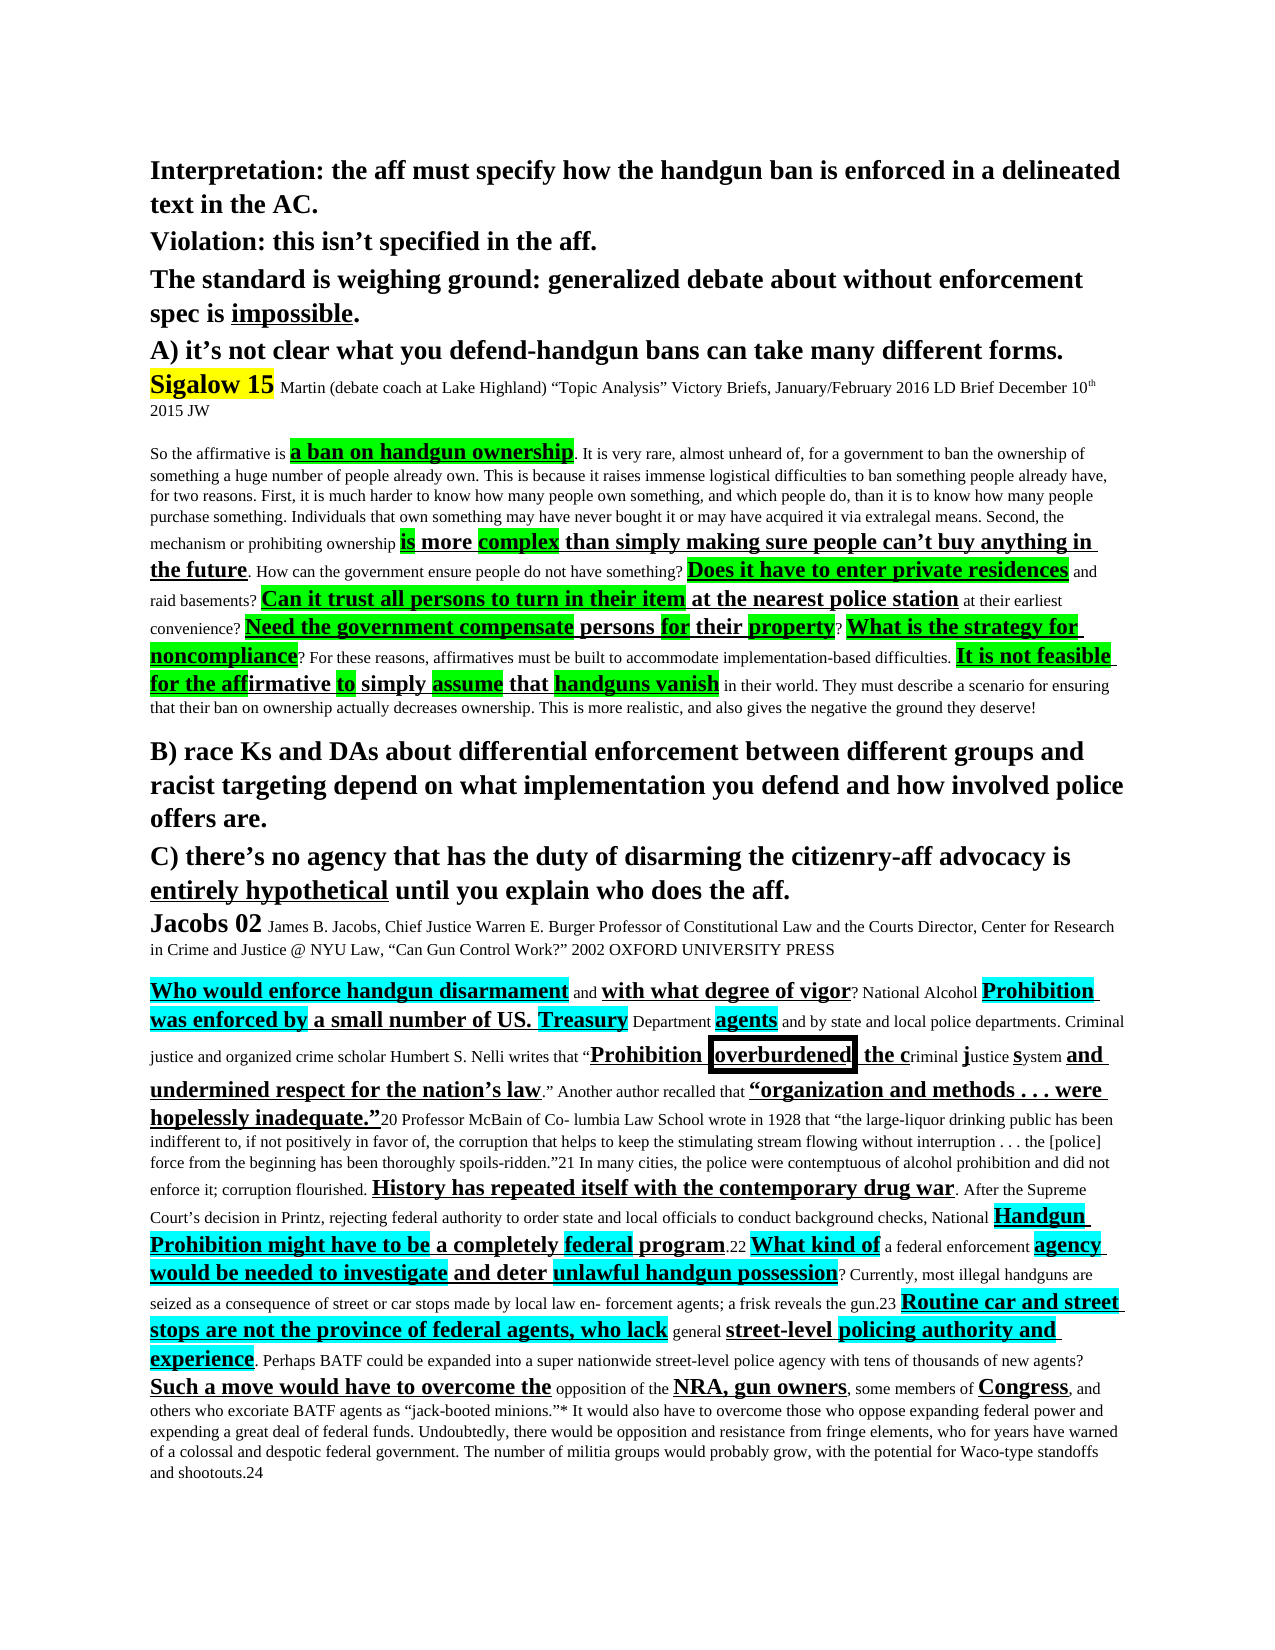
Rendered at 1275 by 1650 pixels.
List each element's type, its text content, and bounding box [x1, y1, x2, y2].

subtitle B) race Ks and DAs about differential enforcement between different groups and racist targeting depend on what implementation you defend and how involved police offers are. [150, 735, 1125, 834]
text Jacobs 02 James B. Jacobs, Chief Justice Warren E. Burger Professor of Constitutional Law and the Courts Director, Center for Research in Crime and Justice @ NYU Law, “Can Gun Control Work?” 2002 OXFORD UNIVERSITY PRESS [150, 907, 1125, 959]
text Who would enforce handgun disarmament and with what degree of vigor? National Alcohol Prohibition was enforced by a small number of US. Treasury Department agents and by state and local police departments. Criminal justice and organized crime scholar Humbert S. Nelli writes that “Prohibition overburdened the criminal justice system and undermined respect for the nation’s law.” Another author recalled that “organization and methods . . . were hopelessly inadequate.”20 Professor McBain of Co- lumbia Law School wrote in 1928 that “the large-liquor drinking public has been indifferent to, if not positively in favor of, the corruption that helps to keep the stimulating stream flowing without interruption . . . the [police] force from the beginning has been thoroughly spoils-ridden.”21 In many cities, the police were contemptuous of alcohol prohibition and did not enforce it; corruption flourished. History has repeated itself with the contemporary drug war. After the Supreme Court’s decision in Printz, rejecting federal authority to order state and local officials to conduct background checks, National Handgun Prohibition might have to be a completely federal program.22 What kind of a federal enforcement agency would be needed to investigate and deter unlawful handgun possession? Currently, most illegal handguns are seized as a consequence of street or car stops made by local law en- forcement agents; a frisk reveals the gun.23 Routine car and street stops are not the province of federal agents, who lack general street-level policing authority and experience. Perhaps BATF could be expanded into a super nationwide street-level police agency with tens of thousands of new agents? Such a move would have to overcome the opposition of the NRA, gun owners, some members of Congress, and others who excoriate BATF agents as “jack-booted minions.”* It would also have to overcome those who oppose expanding federal power and expending a great deal of federal funds. Undoubtedly, there would be opposition and resistance from fringe elements, who for years have warned of a colossal and despotic federal government. The number of militia groups would probably grow, with the potential for Waco-type standoffs and shootouts.24 [150, 977, 1125, 1482]
subtitle Interpretation: the aff must specify how the handgun ban is enforced in a delineated text in the AC. [150, 154, 1125, 219]
text So the affirmative is a ban on handgun ownership. It is very rare, almost unheard of, for a government to ban the ownership of something a huge number of people already own. This is because it raises immense logistical difficulties to ban something people already have, for two reasons. First, it is much harder to know how many people own something, and which people do, than it is to know how many people purchase something. Individuals that own something may have never bought it or may have acquired it via extralegal means. Second, the mechanism or prohibiting ownership is more complex than simply making sure people can’t buy anything in the future. How can the government ensure people do not have something? Does it have to enter private residences and raid basements? Can it trust all persons to turn in their item at the nearest police station at their earliest convenience? Need the government compensate persons for their property? What is the strategy for noncompliance? For these reasons, affirmatives must be built to accommodate implementation-based difficulties. It is not feasible for the affirmative to simply assume that handguns vanish in their world. They must describe a scenario for ensuring that their ban on ownership actually decreases ownership. This is more realistic, and also gives the negative the ground they deserve! [150, 438, 1125, 717]
subtitle Violation: this isn’t specified in the aff. [150, 225, 1125, 257]
text Sigalow 15 Martin (debate coach at Lake Highland) “Topic Analysis” Victory Briefs, January/February 2016 LD Brief December 10th 2015 JW [150, 368, 1125, 420]
subtitle A) it’s not clear what you defend-handgun bans can take many different forms. [150, 334, 1125, 366]
subtitle The standard is weighing ground: generalized debate about without enforcement spec is impossible. [150, 263, 1125, 328]
subtitle C) there’s no agency that has the duty of disarming the citizenry-aff advocacy is entirely hypothetical until you explain who does the aff. [150, 840, 1125, 905]
